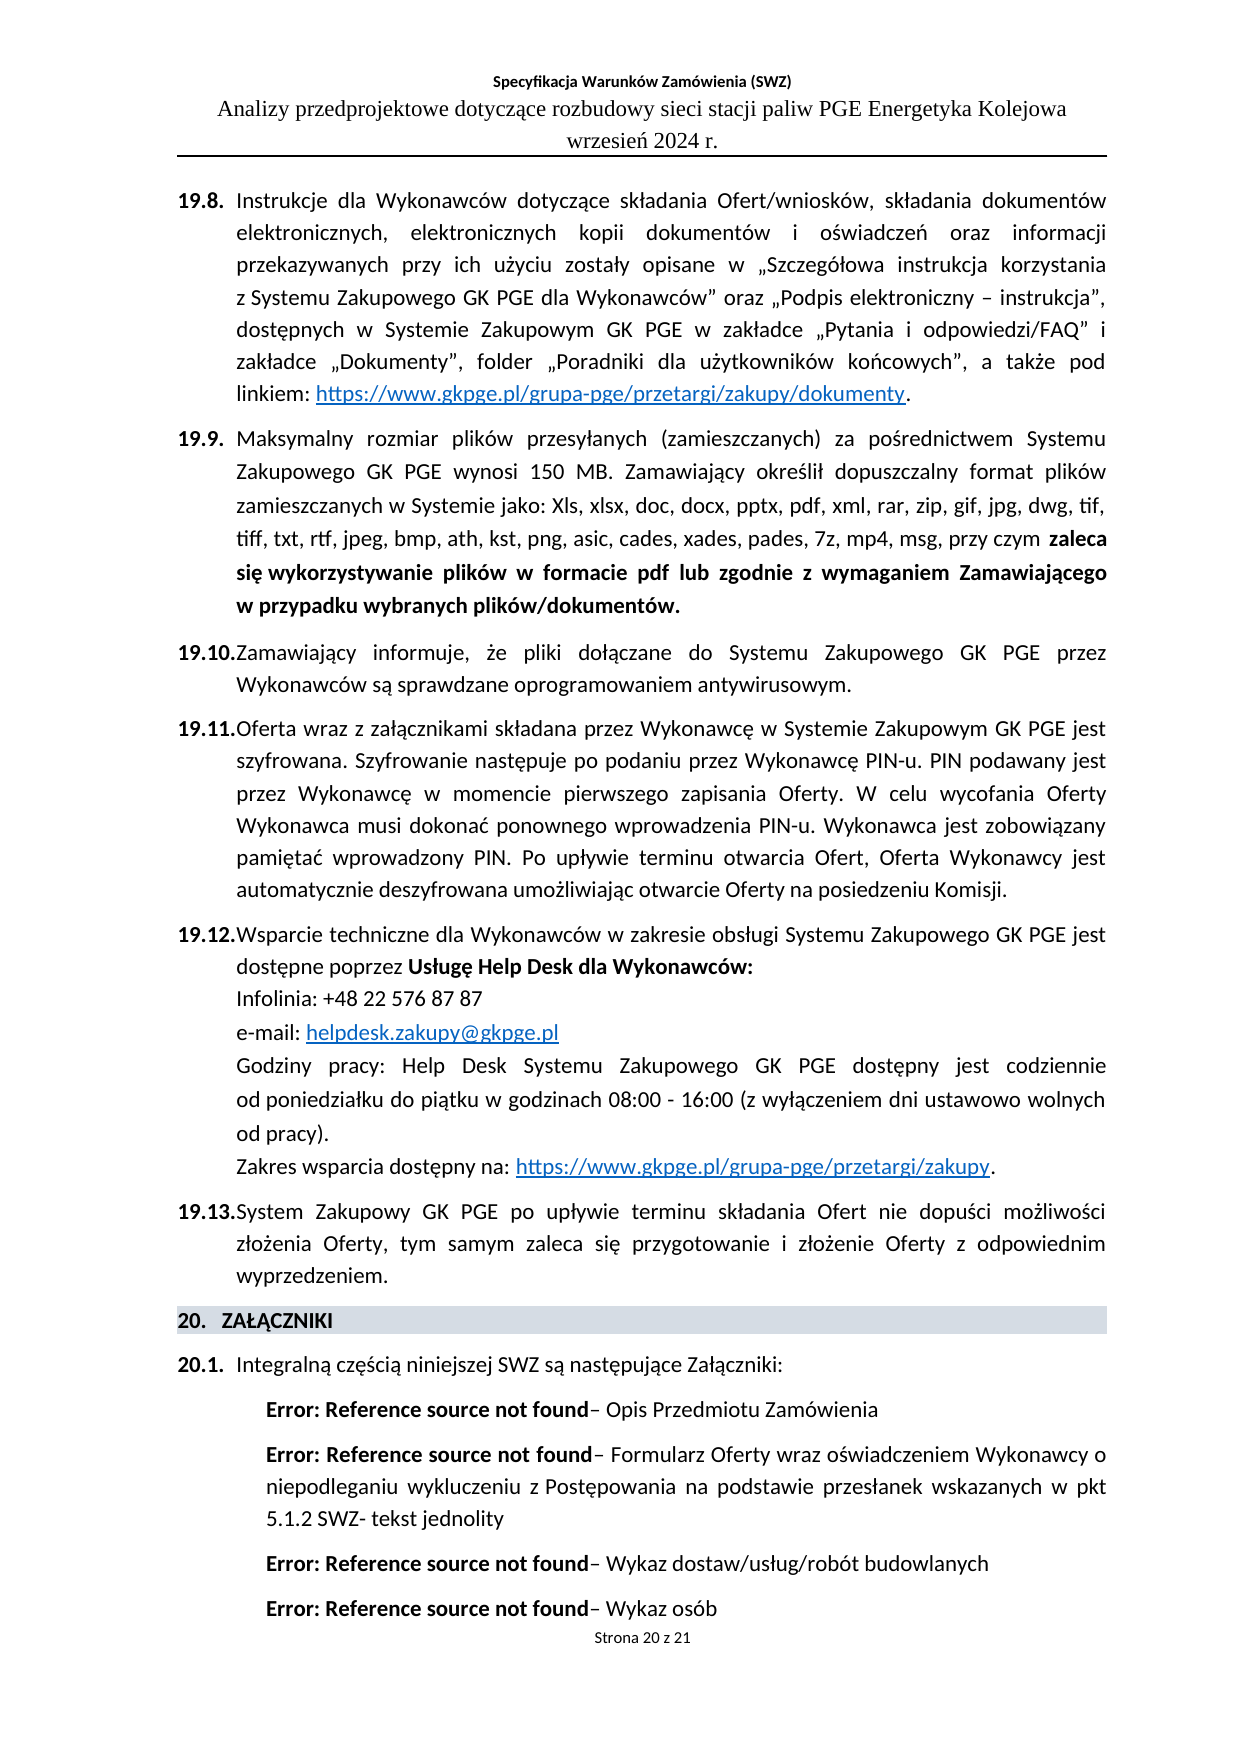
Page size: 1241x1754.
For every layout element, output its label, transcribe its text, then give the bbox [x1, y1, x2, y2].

list Maksymalny rozmiar plików przesyłanych (zamieszczanych) za pośrednictwem Systemu Zakupowego GK PGE wynosi 150 MB. Zamawiający określił dopuszczalny format plików zamieszczanych w Systemie jako: Xls, xlsx, doc, docx, pptx, pdf, xml, rar, zip, gif, jpg, dwg, tif, tiff, txt, rtf, jpeg, bmp, ath, kst, png, asic, cades, xades, pades, 7z, mp4, msg, przy czym zaleca się wykorzystywanie plików w formacie pdf lub zgodnie z wymaganiem Zamawiającego w przypadku wybranych plików/dokumentów. [177, 424, 1107, 619]
list ZAŁĄCZNIKI [177, 1306, 1107, 1334]
list System Zakupowy GK PGE po upływie terminu składania Ofert nie dopuści możliwości złożenia Oferty, tym samym zaleca się przygotowanie i złożenie Oferty z odpowiednim wyprzedzeniem. [177, 1197, 1107, 1289]
list Zakres wsparcia dostępny na: https://www.gkpge.pl/grupa-pge/przetargi/zakupy. [236, 1152, 1107, 1180]
list Oferta wraz z załącznikami składana przez Wykonawcę w Systemie Zakupowym GK PGE jest szyfrowana. Szyfrowanie następuje po podaniu przez Wykonawcę PIN-u. PIN podawany jest przez Wykonawcę w momencie pierwszego zapisania Oferty. W celu wycofania Oferty Wykonawca musi dokonać ponownego wprowadzenia PIN-u. Wykonawca jest zobowiązany pamiętać wprowadzony PIN. Po upływie terminu otwarcia Ofert, Oferta Wykonawcy jest automatycznie deszyfrowana umożliwiając otwarcie Oferty na posiedzeniu Komisji. [177, 714, 1107, 903]
list Wsparcie techniczne dla Wykonawców w zakresie obsługi Systemu Zakupowego GK PGE jest dostępne poprzez Usługę Help Desk dla Wykonawców: [177, 920, 1107, 980]
list Instrukcje dla Wykonawców dotyczące składania Ofert/wniosków, składania dokumentów elektronicznych, elektronicznych kopii dokumentów i oświadczeń oraz informacji przekazywanych przy ich użyciu zostały opisane w „Szczegółowa instrukcja korzystania z Systemu Zakupowego GK PGE dla Wykonawców” oraz „Podpis elektroniczny – instrukcja”, dostępnych w Systemie Zakupowym GK PGE w zakładce „Pytania i odpowiedzi/FAQ” i zakładce „Dokumenty”, folder „Poradniki dla użytkowników końcowych”, a także pod linkiem: https://www.gkpge.pl/grupa-pge/przetargi/zakupy/dokumenty. [177, 186, 1107, 407]
list Godziny pracy: Help Desk Systemu Zakupowego GK PGE dostępny jest codziennie od poniedziałku do piątku w godzinach 08:00 - 16:00 (z wyłączeniem dni ustawowo wolnych od pracy). [236, 1052, 1107, 1147]
list Infolinia: +48 22 576 87 87 [236, 984, 1107, 1012]
list Integralną częścią niniejszej SWZ są następujące Załączniki: [177, 1351, 1107, 1379]
list Zamawiający informuje, że pliki dołączane do Systemu Zakupowego GK PGE przez Wykonawców są sprawdzane oprogramowaniem antywirusowym. [177, 638, 1107, 698]
list e-mail: helpdesk.zakupy@gkpge.pl [236, 1018, 1107, 1046]
